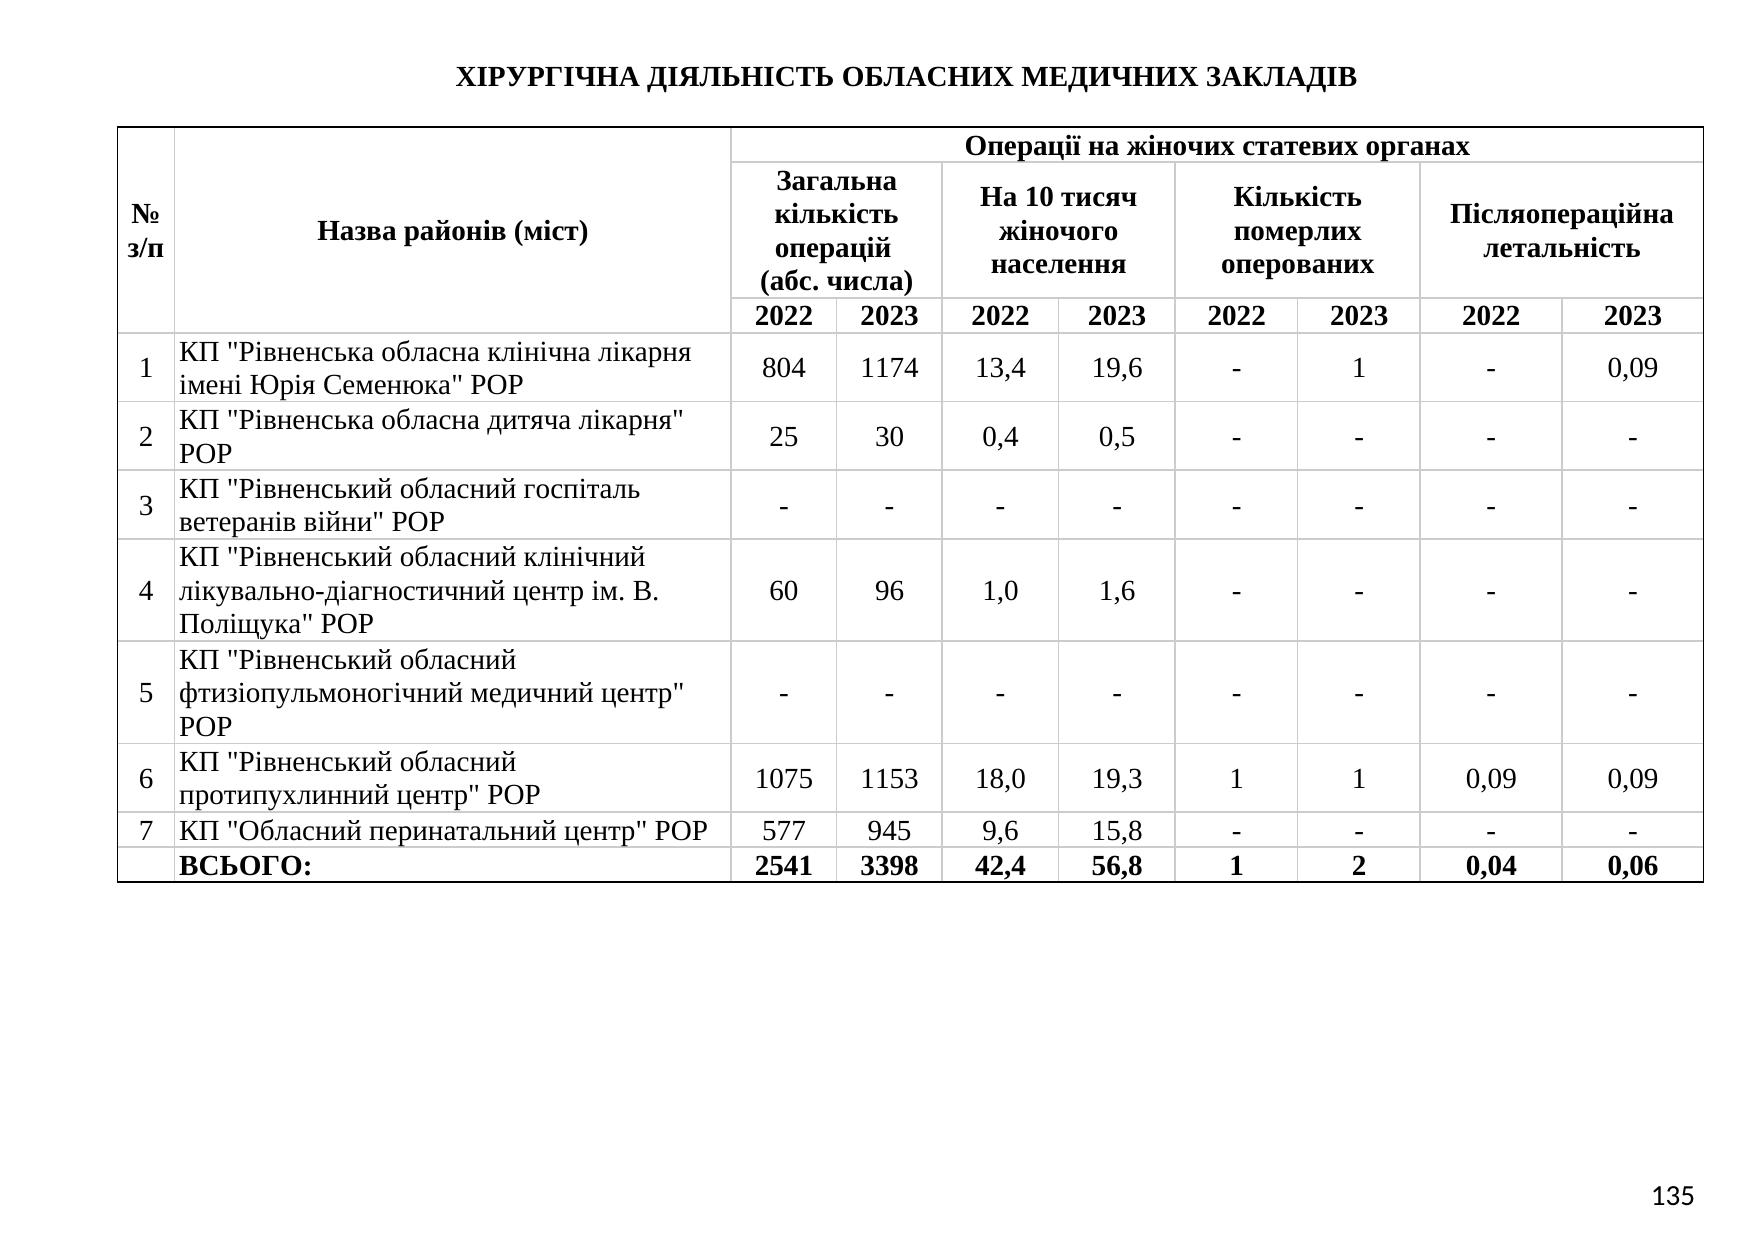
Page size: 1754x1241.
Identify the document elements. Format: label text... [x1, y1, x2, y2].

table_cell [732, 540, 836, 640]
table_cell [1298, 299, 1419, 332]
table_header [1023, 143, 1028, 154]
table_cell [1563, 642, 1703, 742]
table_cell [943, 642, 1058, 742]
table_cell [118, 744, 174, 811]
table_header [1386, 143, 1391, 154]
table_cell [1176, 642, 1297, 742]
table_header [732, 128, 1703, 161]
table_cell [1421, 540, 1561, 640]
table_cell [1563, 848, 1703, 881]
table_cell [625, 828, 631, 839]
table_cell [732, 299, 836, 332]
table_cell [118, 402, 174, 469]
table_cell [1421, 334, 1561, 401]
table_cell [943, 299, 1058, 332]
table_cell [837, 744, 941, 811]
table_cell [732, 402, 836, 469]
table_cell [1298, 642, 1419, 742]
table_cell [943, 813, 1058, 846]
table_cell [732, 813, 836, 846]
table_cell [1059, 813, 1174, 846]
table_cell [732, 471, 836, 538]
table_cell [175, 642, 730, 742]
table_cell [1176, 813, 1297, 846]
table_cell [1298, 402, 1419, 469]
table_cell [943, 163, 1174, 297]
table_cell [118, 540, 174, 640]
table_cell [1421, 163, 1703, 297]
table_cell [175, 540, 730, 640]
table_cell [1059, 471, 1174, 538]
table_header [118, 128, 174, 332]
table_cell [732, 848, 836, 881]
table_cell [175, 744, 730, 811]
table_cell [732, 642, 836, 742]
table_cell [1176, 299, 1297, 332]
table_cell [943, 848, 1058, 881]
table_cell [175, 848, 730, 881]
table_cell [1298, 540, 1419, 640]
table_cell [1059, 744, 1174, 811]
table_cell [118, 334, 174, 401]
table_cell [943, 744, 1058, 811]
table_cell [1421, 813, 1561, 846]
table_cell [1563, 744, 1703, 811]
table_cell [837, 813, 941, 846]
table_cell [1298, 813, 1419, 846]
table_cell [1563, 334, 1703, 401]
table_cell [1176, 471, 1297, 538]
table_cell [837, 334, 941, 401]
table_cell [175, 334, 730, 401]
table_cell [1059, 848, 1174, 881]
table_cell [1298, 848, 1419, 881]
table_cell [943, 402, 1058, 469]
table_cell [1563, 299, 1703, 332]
text ХІРУРГІЧНА ДІЯЛЬНІСТЬ ОБЛАСНИХ МЕДИЧНИХ ЗАКЛАДІВ [118, 59, 1695, 93]
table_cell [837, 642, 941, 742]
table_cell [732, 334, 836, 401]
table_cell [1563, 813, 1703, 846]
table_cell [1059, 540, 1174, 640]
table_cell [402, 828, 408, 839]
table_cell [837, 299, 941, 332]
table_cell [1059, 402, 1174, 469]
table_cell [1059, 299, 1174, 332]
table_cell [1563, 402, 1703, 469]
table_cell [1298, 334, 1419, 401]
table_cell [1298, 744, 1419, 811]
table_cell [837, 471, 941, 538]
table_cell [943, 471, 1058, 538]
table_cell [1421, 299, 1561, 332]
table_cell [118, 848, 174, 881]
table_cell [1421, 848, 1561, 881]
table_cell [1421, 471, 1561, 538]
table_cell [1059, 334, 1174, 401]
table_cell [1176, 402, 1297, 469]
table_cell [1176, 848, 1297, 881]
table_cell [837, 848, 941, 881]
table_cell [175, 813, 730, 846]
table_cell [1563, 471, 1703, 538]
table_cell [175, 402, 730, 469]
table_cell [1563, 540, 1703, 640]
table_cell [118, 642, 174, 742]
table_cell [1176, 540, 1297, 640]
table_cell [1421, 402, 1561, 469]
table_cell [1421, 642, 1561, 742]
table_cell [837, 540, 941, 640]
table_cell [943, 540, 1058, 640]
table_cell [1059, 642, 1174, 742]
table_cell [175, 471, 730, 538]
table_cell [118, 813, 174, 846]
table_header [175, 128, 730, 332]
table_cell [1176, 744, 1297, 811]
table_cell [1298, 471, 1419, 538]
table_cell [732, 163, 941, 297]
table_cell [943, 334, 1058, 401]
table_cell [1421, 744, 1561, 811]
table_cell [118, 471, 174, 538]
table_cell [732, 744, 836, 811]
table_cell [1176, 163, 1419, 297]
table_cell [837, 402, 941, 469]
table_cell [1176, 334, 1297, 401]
